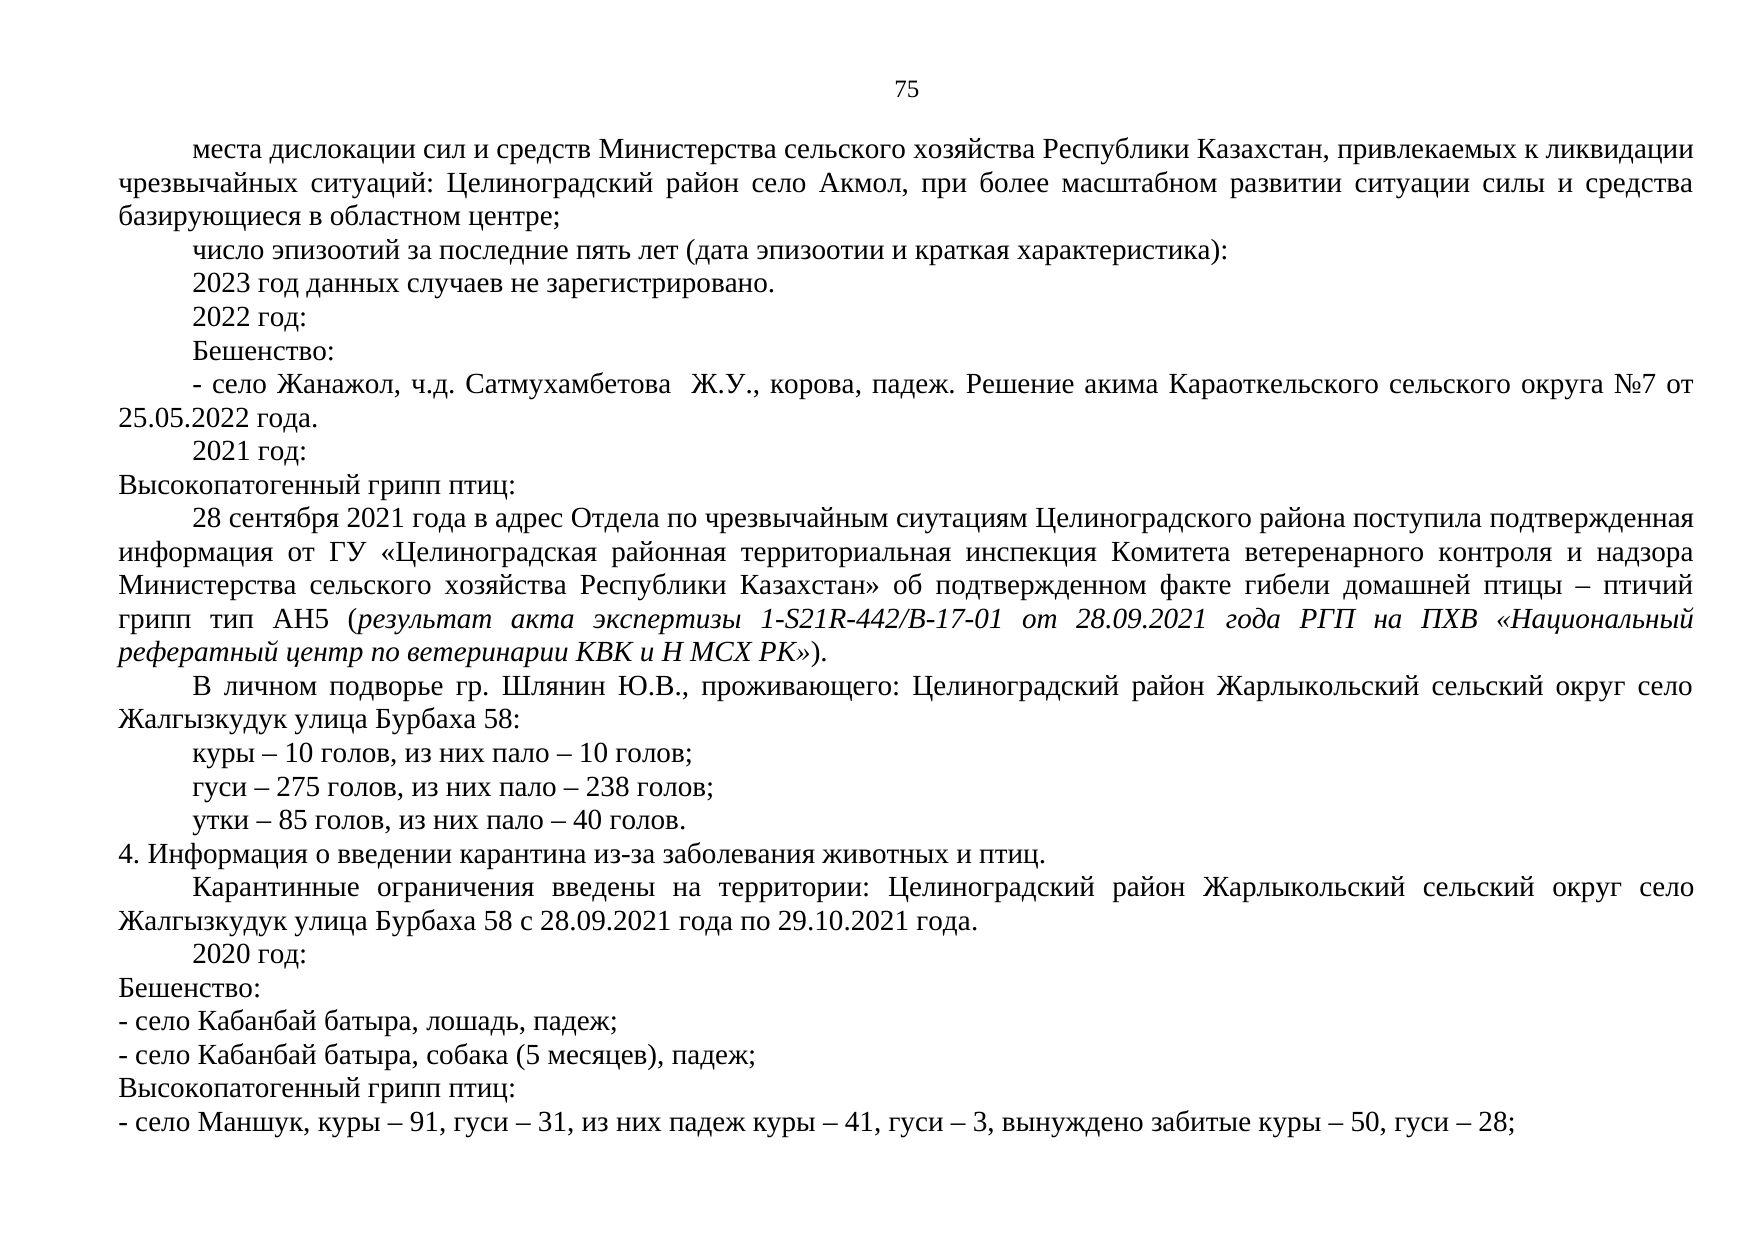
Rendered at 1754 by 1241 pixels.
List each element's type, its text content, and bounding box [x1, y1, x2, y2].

text - село Жанажол, ч.д. Сатмухамбетова Ж.У., корова, падеж. Решение акима Караоткельского сельского округа №7 от 25.05.2022 года. [118, 366, 1695, 433]
text Высокопатогенный грипп птиц: [118, 1071, 1695, 1104]
text В личном подворье гр. Шлянин Ю.В., проживающего: Целиноградский район Жарлыкольский сельский округ село Жалгызкудук улица Бурбаха 58: [118, 668, 1695, 735]
text 28 сентября 2021 года в адрес Отдела по чрезвычайным сиутациям Целиноградского района поступила подтвержденная информация от ГУ «Целиноградская районная территориальная инспекция Комитета ветеренарного контроля и надзора Министерства сельского хозяйства Республики Казахстан» об подтвержденном факте гибели домашней птицы – птичий грипп тип АН5 (результат акта экспертизы 1-S21R-442/B-17-01 от 28.09.2021 года РГП на ПХВ «Национальный рефератный центр по ветеринарии КВК и Н МСХ РК»). [118, 500, 1695, 668]
text Бешенство: [118, 970, 1695, 1003]
text места дислокации сил и средств Министерства сельского хозяйства Республики Казахстан, привлекаемых к ликвидации чрезвычайных ситуаций: Целиноградский район село Акмол, при более масштабном развитии ситуации силы и средства базирующиеся в областном центре; [118, 131, 1695, 232]
text Высокопатогенный грипп птиц: [118, 467, 1695, 500]
text - село Кабанбай батыра, собака (5 месяцев), падеж; [118, 1037, 1695, 1071]
text 2023 год данных случаев не зарегистрировано. [118, 266, 1695, 299]
text число эпизоотий за последние пять лет (дата эпизоотии и краткая характеристика): [118, 232, 1695, 266]
text Карантинные ограничения введены на территории: Целиноградский район Жарлыкольский сельский округ село Жалгызкудук улица Бурбаха 58 с 28.09.2021 года по 29.10.2021 года. [118, 869, 1695, 936]
text - село Кабанбай батыра, лошадь, падеж; [118, 1003, 1695, 1037]
text 4. Информация о введении карантина из-за заболевания животных и птиц. [118, 836, 1695, 869]
text гуси – 275 голов, из них пало – 238 голов; [118, 769, 1695, 802]
text 2022 год: [118, 299, 1695, 333]
text утки – 85 голов, из них пало – 40 голов. [118, 802, 1695, 836]
text 2021 год: [118, 433, 1695, 467]
text куры – 10 голов, из них пало – 10 голов; [118, 735, 1695, 769]
text Бешенство: [118, 333, 1695, 366]
text - село Маншук, куры – 91, гуси – 31, из них падеж куры – 41, гуси – 3, вынуждено забитые куры – 50, гуси – 28; [118, 1104, 1695, 1138]
text 2020 год: [118, 936, 1695, 970]
